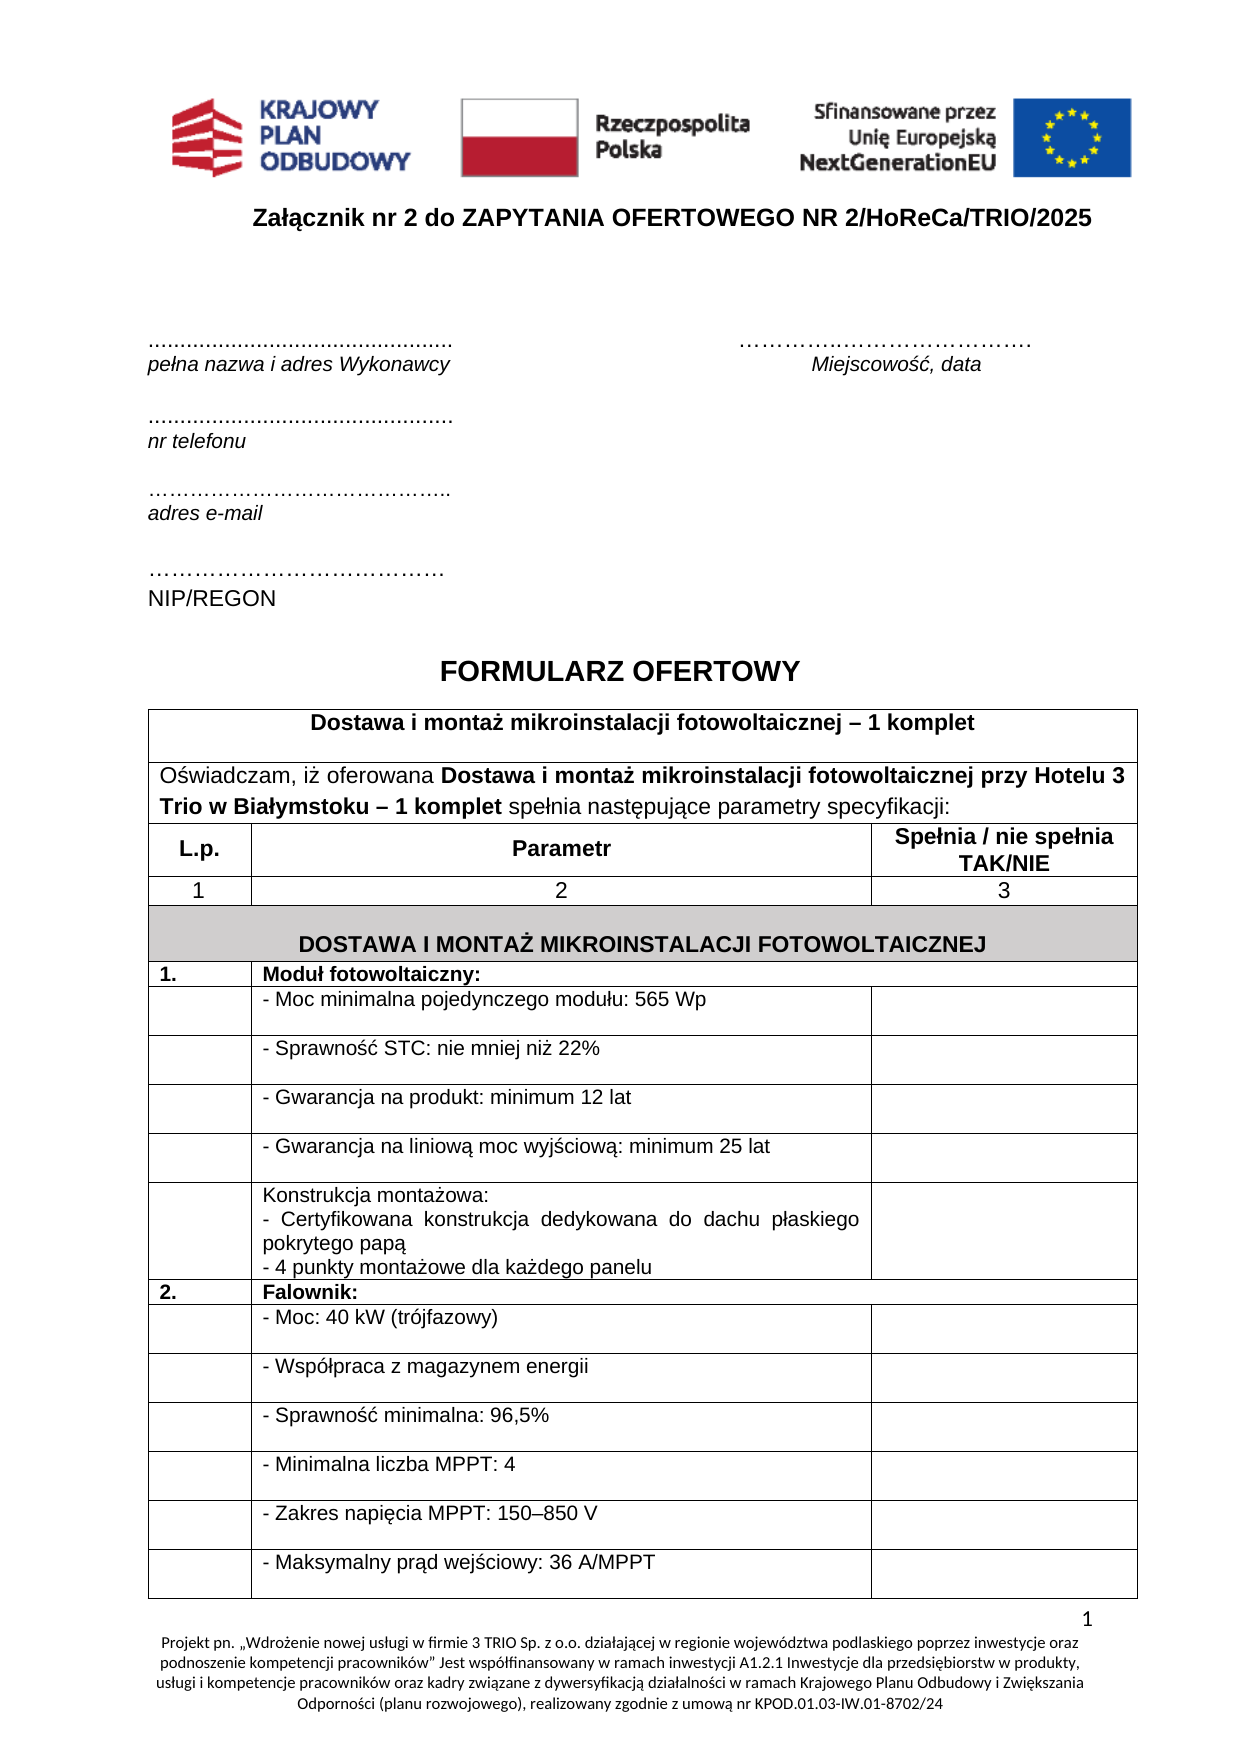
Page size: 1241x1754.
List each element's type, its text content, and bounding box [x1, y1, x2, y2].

table_cell [872, 987, 1137, 1035]
text ………………………………… [148, 554, 1093, 581]
table_cell [149, 987, 251, 1035]
text NIP/REGON [148, 585, 1093, 611]
text FORMULARZ OFERTOWY [148, 653, 1093, 687]
table_cell 3 [872, 877, 1137, 905]
table_cell Konstrukcja montażowa: - Certyfikowana konstrukcja dedykowana do dachu płaskiego pokrytego papą - 4 punkty montażowe dla każdego panelu [252, 1183, 871, 1279]
table_cell - Moc: 40 kW (trójfazowy) [252, 1305, 871, 1353]
table_cell Moduł fotowoltaiczny: [252, 962, 1137, 986]
table_cell [149, 1452, 251, 1500]
table_cell - Gwarancja na produkt: minimum 12 lat [252, 1085, 871, 1133]
table_cell [872, 1550, 1137, 1598]
table_cell - Sprawność STC: nie mniej niż 22% [252, 1036, 871, 1084]
table_cell 1. [149, 962, 251, 986]
text ................................................ …………..……………………. [148, 326, 1093, 352]
table_cell [872, 1036, 1137, 1084]
text …………………………………….. [148, 476, 1093, 500]
table_cell [872, 1354, 1137, 1402]
table_cell [149, 1550, 251, 1598]
table_header Dostawa i montaż mikroinstalacji fotowoltaicznej – 1 komplet [149, 710, 1137, 762]
table_cell - Moc minimalna pojedynczego modułu: 565 Wp [252, 987, 871, 1035]
table_cell [149, 1036, 251, 1084]
table_cell 2. [149, 1280, 251, 1304]
text pełna nazwa i adres Wykonawcy Miejscowość, data [148, 352, 1093, 376]
table_cell DOSTAWA I MONTAŻ MIKROINSTALACJI FOTOWOLTAICZNEJ [149, 906, 1137, 961]
table_cell 1 [149, 877, 251, 905]
table_cell [149, 1183, 251, 1279]
table_cell [872, 1501, 1137, 1549]
table_cell [149, 1134, 251, 1182]
table_cell [872, 1403, 1137, 1451]
table_cell - Maksymalny prąd wejściowy: 36 A/MPPT [252, 1550, 871, 1598]
table_cell [872, 1183, 1137, 1279]
table_cell - Sprawność minimalna: 96,5% [252, 1403, 871, 1451]
table_cell Spełnia / nie spełnia TAK/NIE [872, 824, 1137, 876]
table_cell [149, 1354, 251, 1402]
table_cell [149, 1305, 251, 1353]
text nr telefonu [148, 428, 1093, 452]
table_cell - Współpraca z magazynem energii [252, 1354, 871, 1402]
table_cell Oświadczam, iż oferowana Dostawa i montaż mikroinstalacji fotowoltaicznej przy Hotelu 3 Trio w Białymstoku – 1 komplet spełnia następujące parametry specyfikacji: [149, 763, 1137, 823]
text ................................................ [148, 402, 1093, 428]
table_cell [872, 1085, 1137, 1133]
text adres e-mail [148, 500, 1093, 524]
table_cell L.p. [149, 824, 251, 876]
table_cell Falownik: [252, 1280, 1137, 1304]
text Załącznik nr 2 do ZAPYTANIA OFERTOWEGO NR 2/HoReCa/TRIO/2025 [148, 203, 1093, 231]
table_cell [872, 1305, 1137, 1353]
table_cell - Gwarancja na liniową moc wyjściową: minimum 25 lat [252, 1134, 871, 1182]
table_cell [872, 1452, 1137, 1500]
table_cell - Zakres napięcia MPPT: 150–850 V [252, 1501, 871, 1549]
table_cell [149, 1501, 251, 1549]
table_cell Parametr [252, 824, 871, 876]
table_cell 2 [252, 877, 871, 905]
table_cell - Minimalna liczba MPPT: 4 [252, 1452, 871, 1500]
table_cell [872, 1134, 1137, 1182]
table_cell [149, 1085, 251, 1133]
table_cell [149, 1403, 251, 1451]
